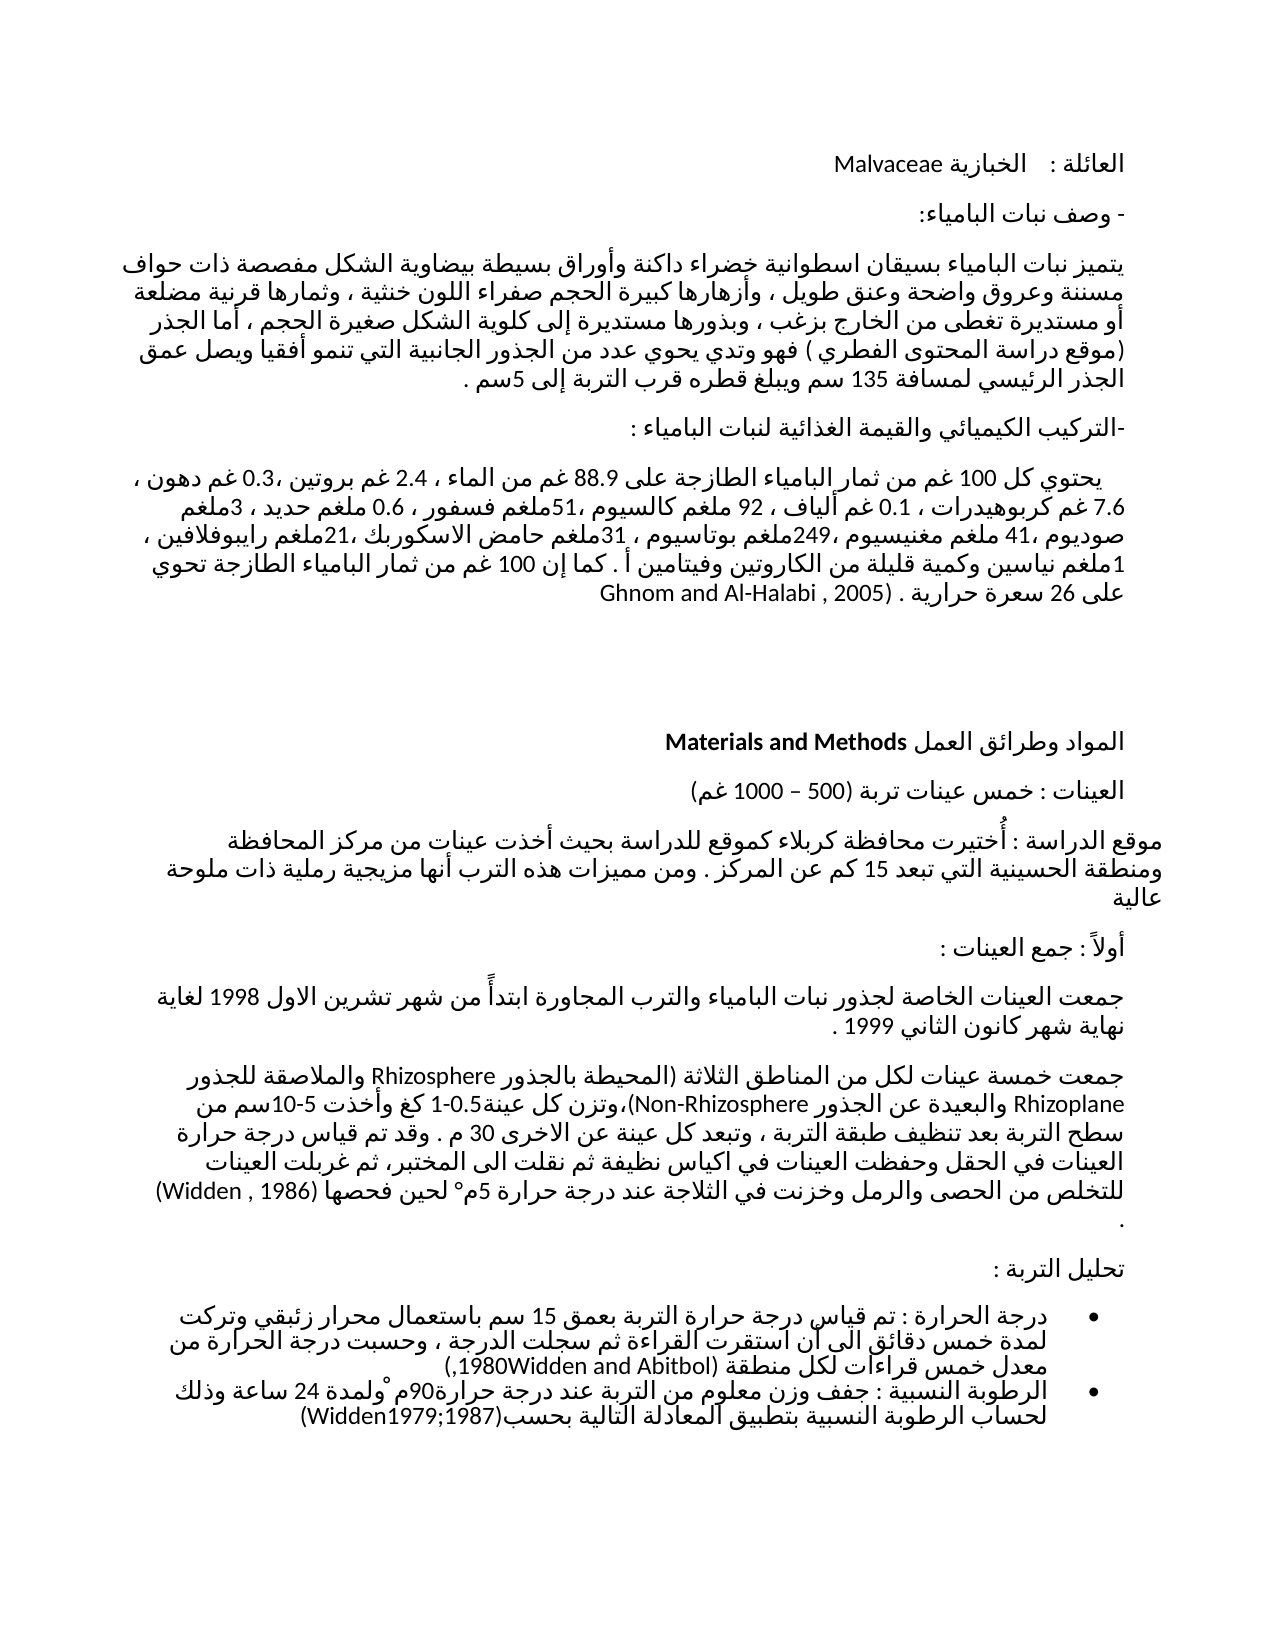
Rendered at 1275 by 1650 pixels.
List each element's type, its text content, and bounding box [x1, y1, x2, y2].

text العائلة : الخبازية Malvaceae [112, 150, 1125, 179]
text موقع الدراسة : أُختيرت محافظة كربلاء كموقع للدراسة بحيث أخذت عينات من مركز المحافظة ومنطقة الحسينية التي تبعد 15 كم عن المركز . ومن مميزات هذه الترب أنها مزيجية رملية ذات ملوحة عالية [150, 826, 1162, 912]
text - وصف نبات البامياء: [112, 199, 1125, 228]
text أولاً : جمع العينات : [150, 933, 1125, 962]
text المواد وطرائق العمل Materials and Methods [112, 727, 1125, 756]
text -التركيب الكيميائي والقيمة الغذائية لنبات البامياء : [112, 414, 1125, 442]
text العينات : خمس عينات تربة (500 – 1000 غم) [112, 777, 1125, 805]
list درجة الحرارة : تم قياس درجة حرارة التربة بعمق 15 سم باستعمال محرار زئبقي وتركت لمدة خمس دقائق الى أن استقرت القراءة ثم سجلت الدرجة ، وحسبت درجة الحرارة من معدل خمس قراءات لكل منطقة (1980Widden and Abitbol,) [150, 1304, 1087, 1379]
text يتميز نبات البامياء بسيقان اسطوانية خضراء داكنة وأوراق بسيطة بيضاوية الشكل مفصصة ذات حواف مسننة وعروق واضحة وعنق طويل ، وأزهارها كبيرة الحجم صفراء اللون خنثية ، وثمارها قرنية مضلعة أو مستديرة تغطى من الخارج بزغب ، وبذورها مستديرة إلى كلوية الشكل صغيرة الحجم ، أما الجذر (موقع دراسة المحتوى الفطري ) فهو وتدي يحوي عدد من الجذور الجانبية التي تنمو أفقيا ويصل عمق الجذر الرئيسي لمسافة 135 سم ويبلغ قطره قرب التربة إلى 5سم . [112, 249, 1125, 393]
text يحتوي كل 100 غم من ثمار البامياء الطازجة على 88.9 غم من الماء ، 2.4 غم بروتين ،0.3 غم دهون ، 7.6 غم كربوهيدرات ، 0.1 غم ألياف ، 92 ملغم كالسيوم ،51ملغم فسفور ، 0.6 ملغم حديد ، 3ملغم صوديوم ،41 ملغم مغنيسيوم ،249ملغم بوتاسيوم ، 31ملغم حامض الاسكوربك ،21ملغم رايبوفلافين ، 1ملغم نياسين وكمية قليلة من الكاروتين وفيتامين أ . كما إن 100 غم من ثمار البامياء الطازجة تحوي على 26 سعرة حرارية . (Ghnom and Al-Halabi , 2005 [112, 463, 1125, 607]
text جمعت العينات الخاصة لجذور نبات البامياء والترب المجاورة ابتدأً من شهر تشرين الاول 1998 لغاية نهاية شهر كانون الثاني 1999 . [150, 983, 1125, 1040]
text جمعت خمسة عينات لكل من المناطق الثلاثة (المحيطة بالجذور Rhizosphere والملاصقة للجذورRhizoplane والبعيدة عن الجذور Non-Rhizosphere)،وتزن كل عينة0.5-1 كغ وأخذت 5-10سم من سطح التربة بعد تنظيف طبقة التربة ، وتبعد كل عينة عن الاخرى 30 م . وقد تم قياس درجة حرارة العينات في الحقل وحفظت العينات في اكياس نظيفة ثم نقلت الى المختبر، ثم غربلت العينات للتخلص من الحصى والرمل وخزنت في الثلاجة عند درجة حرارة 5م° لحين فحصها (Widden , 1986) . [150, 1061, 1125, 1234]
list الرطوبة النسبية : جفف وزن معلوم من التربة عند درجة حرارة90م̊ ولمدة 24 ساعة وذلك لحساب الرطوبة النسبية بتطبيق المعادلة التالية بحسب(Widden1979;1987) [150, 1379, 1087, 1429]
text تحليل التربة : [150, 1254, 1125, 1283]
